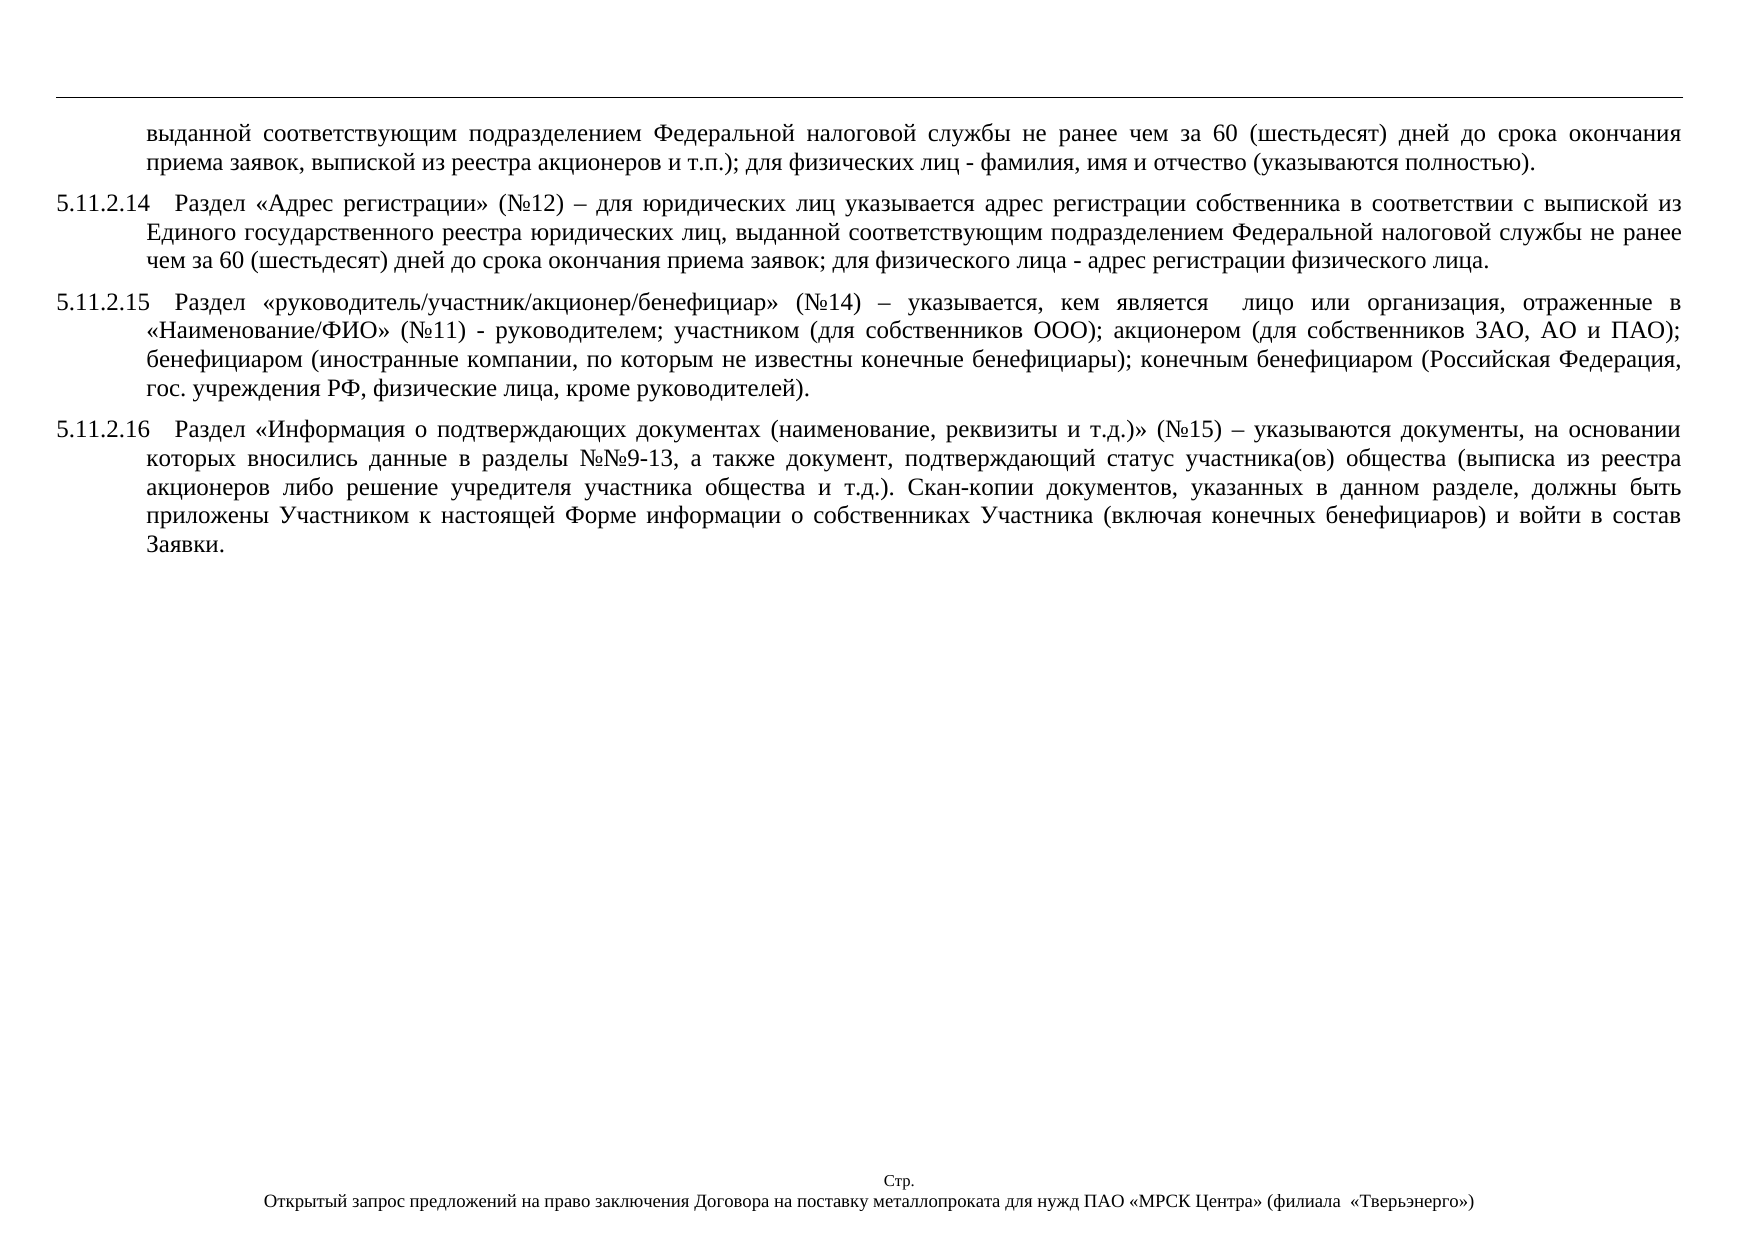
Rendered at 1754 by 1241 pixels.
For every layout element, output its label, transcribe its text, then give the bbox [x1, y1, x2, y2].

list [56, 118, 1683, 176]
list Раздел «Адрес регистрации» (№12) – для юридических лиц указывается адрес регистрации собственника в соответствии с выпиской из Единого государственного реестра юридических лиц, выданной соответствующим подразделением Федеральной налоговой службы не ранее чем за 60 (шестьдесят) дней до срока окончания приема заявок; для физического лица - адрес регистрации физического лица. [56, 188, 1683, 274]
list Раздел «Информация о подтверждающих документах (наименование, реквизиты и т.д.)» (№15) – указываются документы, на основании которых вносились данные в разделы №№9-13, а также документ, подтверждающий статус участника(ов) общества (выписка из реестра акционеров либо решение учредителя участника общества и т.д.). Скан-копии документов, указанных в данном разделе, должны быть приложены Участником к настоящей Форме информации о собственниках Участника (включая конечных бенефициаров) и войти в состав Заявки. [56, 414, 1683, 558]
list Раздел «руководитель/участник/акционер/бенефициар» (№14) – указывается, кем является лицо или организация, отраженные в «Наименование/ФИО» (№11) - руководителем; участником (для собственников ООО); акционером (для собственников ЗАО, АО и ПАО); бенефициаром (иностранные компании, по которым не известны конечные бенефициары); конечным бенефициаром (Российская Федерация, гос. учреждения РФ, физические лица, кроме руководителей). [56, 287, 1683, 402]
